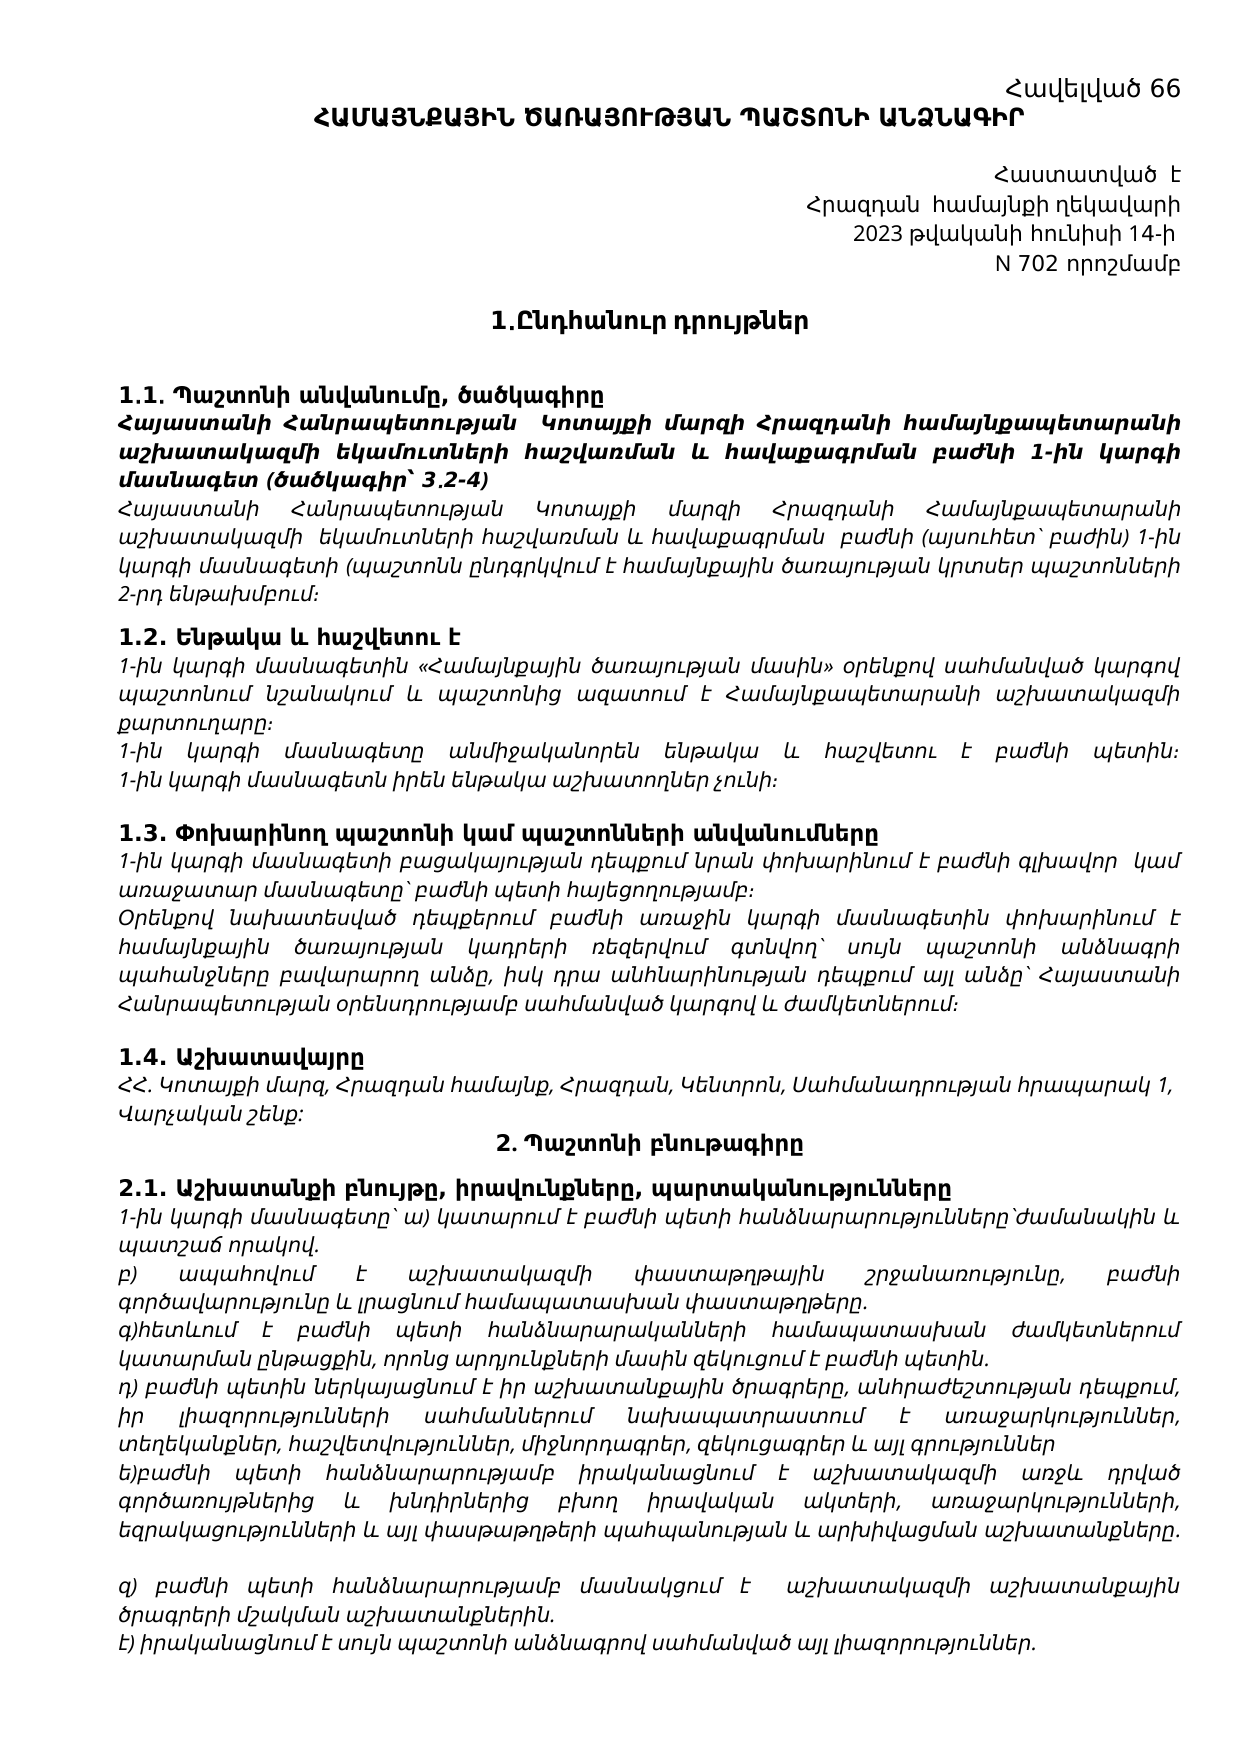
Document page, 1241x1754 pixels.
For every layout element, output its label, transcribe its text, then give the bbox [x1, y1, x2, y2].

text Հրազդան համայնքի ղեկավարի 2023 թվականի հունիսի 14-ի N 702 որոշմամբ [118, 189, 1181, 278]
text 1.3. Փոխարինող պաշտոնի կամ պաշտոնների անվանումները 1-ին կարգի մասնագետի բացակայության դեպքում նրան փոխարինում է բաժնի գլխավոր կամ առաջատար մասնագետը` բաժնի պետի հայեցողությամբ։ Օրենքով նախատեսված դեպքերում բաժնի առաջին կարգի մասնագետին փոխարինում է համայնքային ծառայության կադրերի ռեզերվում գտնվող` սույն պաշտոնի անձնագրի պահանջները բավարարող անձը, իսկ դրա անհնարինության դեպքում այլ անձը` Հայաստանի Հանրապետության օրենսդրությամբ սահմանված կարգով և ժամկետներում։ [118, 820, 1181, 1017]
text ՀԱՄԱՅՆՔԱՅԻՆ ԾԱՌԱՅՈՒԹՅԱՆ ՊԱՇՏՈՆԻ ԱՆՁՆԱԳԻՐ [118, 103, 1181, 132]
text 1․1․ Պաշտոնի անվանումը, ծածկագիրը Հայաստանի Հանրապետության Կոտայքի մարզի Հրազդանի համայնքապետարանի աշխատակազմի եկամուտների հաշվառման և հավաքագրման բաժնի 1-ին կարգի մասնագետ (ծածկագիր՝ 3․2-4) Հայաստանի Հանրապետության Կոտայքի մարզի Հրազդանի Համայնքապետարանի աշխատակազմի եկամուտների հաշվառման և հավաքագրման բաժնի (այսուհետ` բաժին) 1-ին կարգի մասնագետի (պաշտոնն ընդգրկվում է համայնքային ծառայության կրտսեր պաշտոնների 2-րդ ենթախմբում։ [118, 380, 1181, 608]
text Հաստատված է [118, 159, 1181, 189]
text Հավելված 66 [118, 74, 1181, 103]
list 1․Ընդհանուր դրույթներ [118, 305, 1181, 364]
list 2. Պաշտոնի բնութագիրը [118, 1127, 1181, 1158]
text 1.2. Ենթակա և հաշվետու է 1-ին կարգի մասնագետին «Համայնքային ծառայության մասին» օրենքով սահմանված կարգով պաշտոնում նշանակում և պաշտոնից ազատում է Համայնքապետարանի աշխատակազմի քարտուղարը։ 1-ին կարգի մասնագետը անմիջականորեն ենթակա և հաշվետու է բաժնի պետին։ 1-ին կարգի մասնագետն իրեն ենթակա աշխատողներ չունի։ [118, 624, 1181, 793]
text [118, 1175, 1181, 1657]
list 1.4. Աշխատավայրը ՀՀ. Կոտայքի մարզ, Հրազդան համայնք, Հրազդան, Կենտրոն, Սահմանադրության հրապարակ 1, Վարչական շենք: [118, 1044, 1181, 1127]
